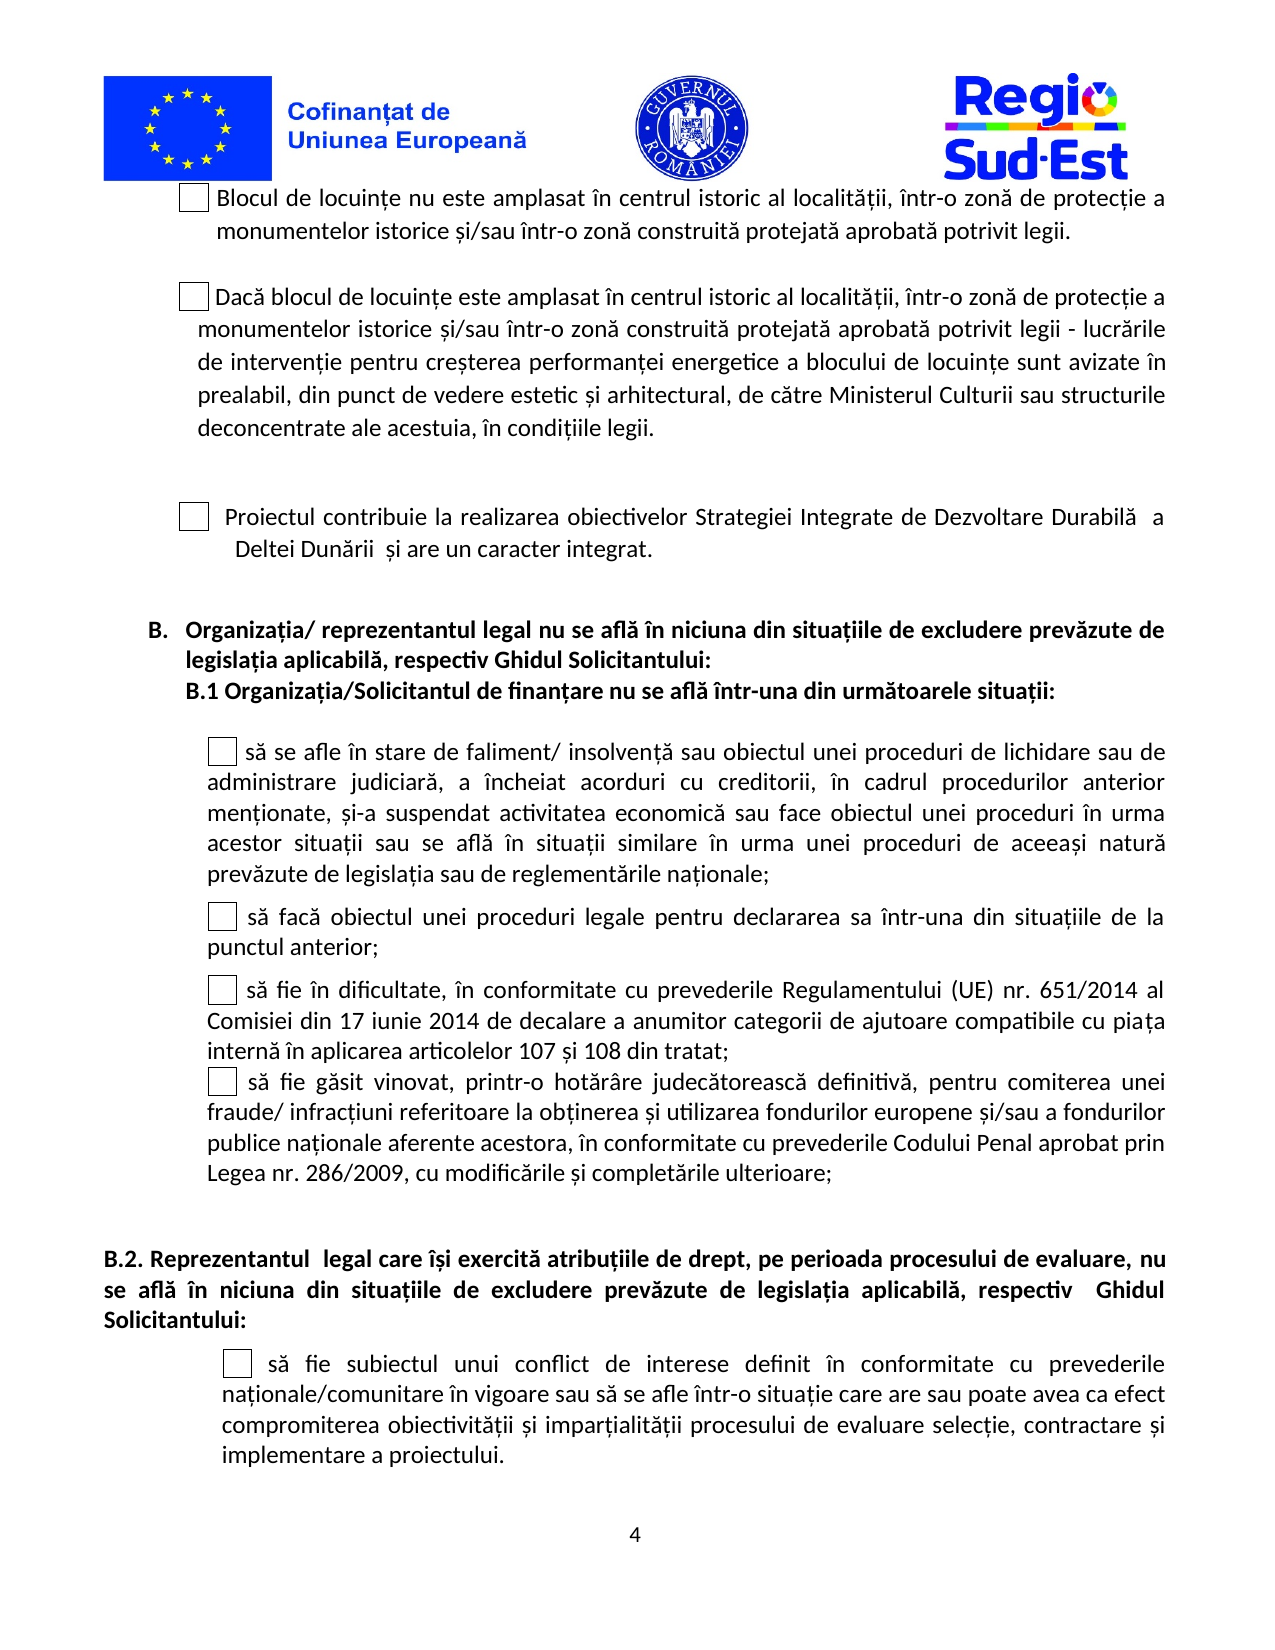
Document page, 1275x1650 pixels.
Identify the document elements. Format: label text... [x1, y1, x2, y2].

text să se afle în stare de faliment/ insolvenţă sau obiectul unei proceduri de lichidare sau de administrare judiciară, a încheiat acorduri cu creditorii, în cadrul procedurilor anterior menționate, şi-a suspendat activitatea economică sau face obiectul unei proceduri în urma acestor situaţii sau se află în situaţii similare în urma unei proceduri de aceeaşi natură prevăzute de legislaţia sau de reglementările naţionale; [207, 736, 1167, 888]
list Organizația/ reprezentantul legal nu se află în niciuna din situațiile de excludere prevăzute de legislația aplicabilă, respectiv Ghidul Solicitantului: [148, 614, 1167, 675]
text să fie găsit vinovat, printr-o hotărâre judecătorească definitivă, pentru comiterea unei fraude/ infracțiuni referitoare la obţinerea şi utilizarea fondurilor europene şi/sau a fondurilor publice naţionale aferente acestora, în conformitate cu prevederile Codului Penal aprobat prin Legea nr. 286/2009, cu modificările și completările ulterioare; [207, 1066, 1167, 1188]
picture [103, 73, 1128, 182]
text Blocul de locuinţe nu este amplasat în centrul istoric al localităţii, într-o zonă de protecţie a monumentelor istorice şi/sau într-o zonă construită protejată aprobată potrivit legii. [178, 182, 1167, 245]
text Proiectul contribuie la realizarea obiectivelor Strategiei Integrate de Dezvoltare Durabilă a Deltei Dunării și are un caracter integrat. [178, 501, 1167, 564]
list B.1 Organizația/Solicitantul de finanțare nu se află într-una din următoarele situații: [185, 675, 1167, 705]
text să fie în dificultate, în conformitate cu prevederile Regulamentului (UE) nr. 651/2014 al Comisiei din 17 iunie 2014 de decalare a anumitor categorii de ajutoare compatibile cu piaţa internă în aplicarea articolelor 107 şi 108 din tratat; [207, 974, 1167, 1066]
text Dacă blocul de locuinţe este amplasat în centrul istoric al localităţii, într-o zonă de protecţie a monumentelor istorice şi/sau într-o zonă construită protejată aprobată potrivit legii - lucrările de intervenţie pentru creşterea performanţei energetice a blocului de locuinţe sunt avizate în prealabil, din punct de vedere estetic şi arhitectural, de către Ministerul Culturii sau structurile deconcentrate ale acestuia, în condiţiile legii. [178, 281, 1167, 443]
text să fie subiectul unui conflict de interese definit în conformitate cu prevederile naţionale/comunitare în vigoare sau să se afle într-o situaţie care are sau poate avea ca efect compromiterea obiectivității și imparțialității procesului de evaluare selecție, contractare și implementare a proiectului. [222, 1348, 1167, 1470]
text să facă obiectul unei proceduri legale pentru declararea sa într-una din situațiile de la punctul anterior; [207, 901, 1167, 962]
text B.2. Reprezentantul legal care își exercită atribuțiile de drept, pe perioada procesului de evaluare, nu se află în niciuna din situațiile de excludere prevăzute de legislația aplicabilă, respectiv Ghidul Solicitantului: [103, 1244, 1167, 1335]
